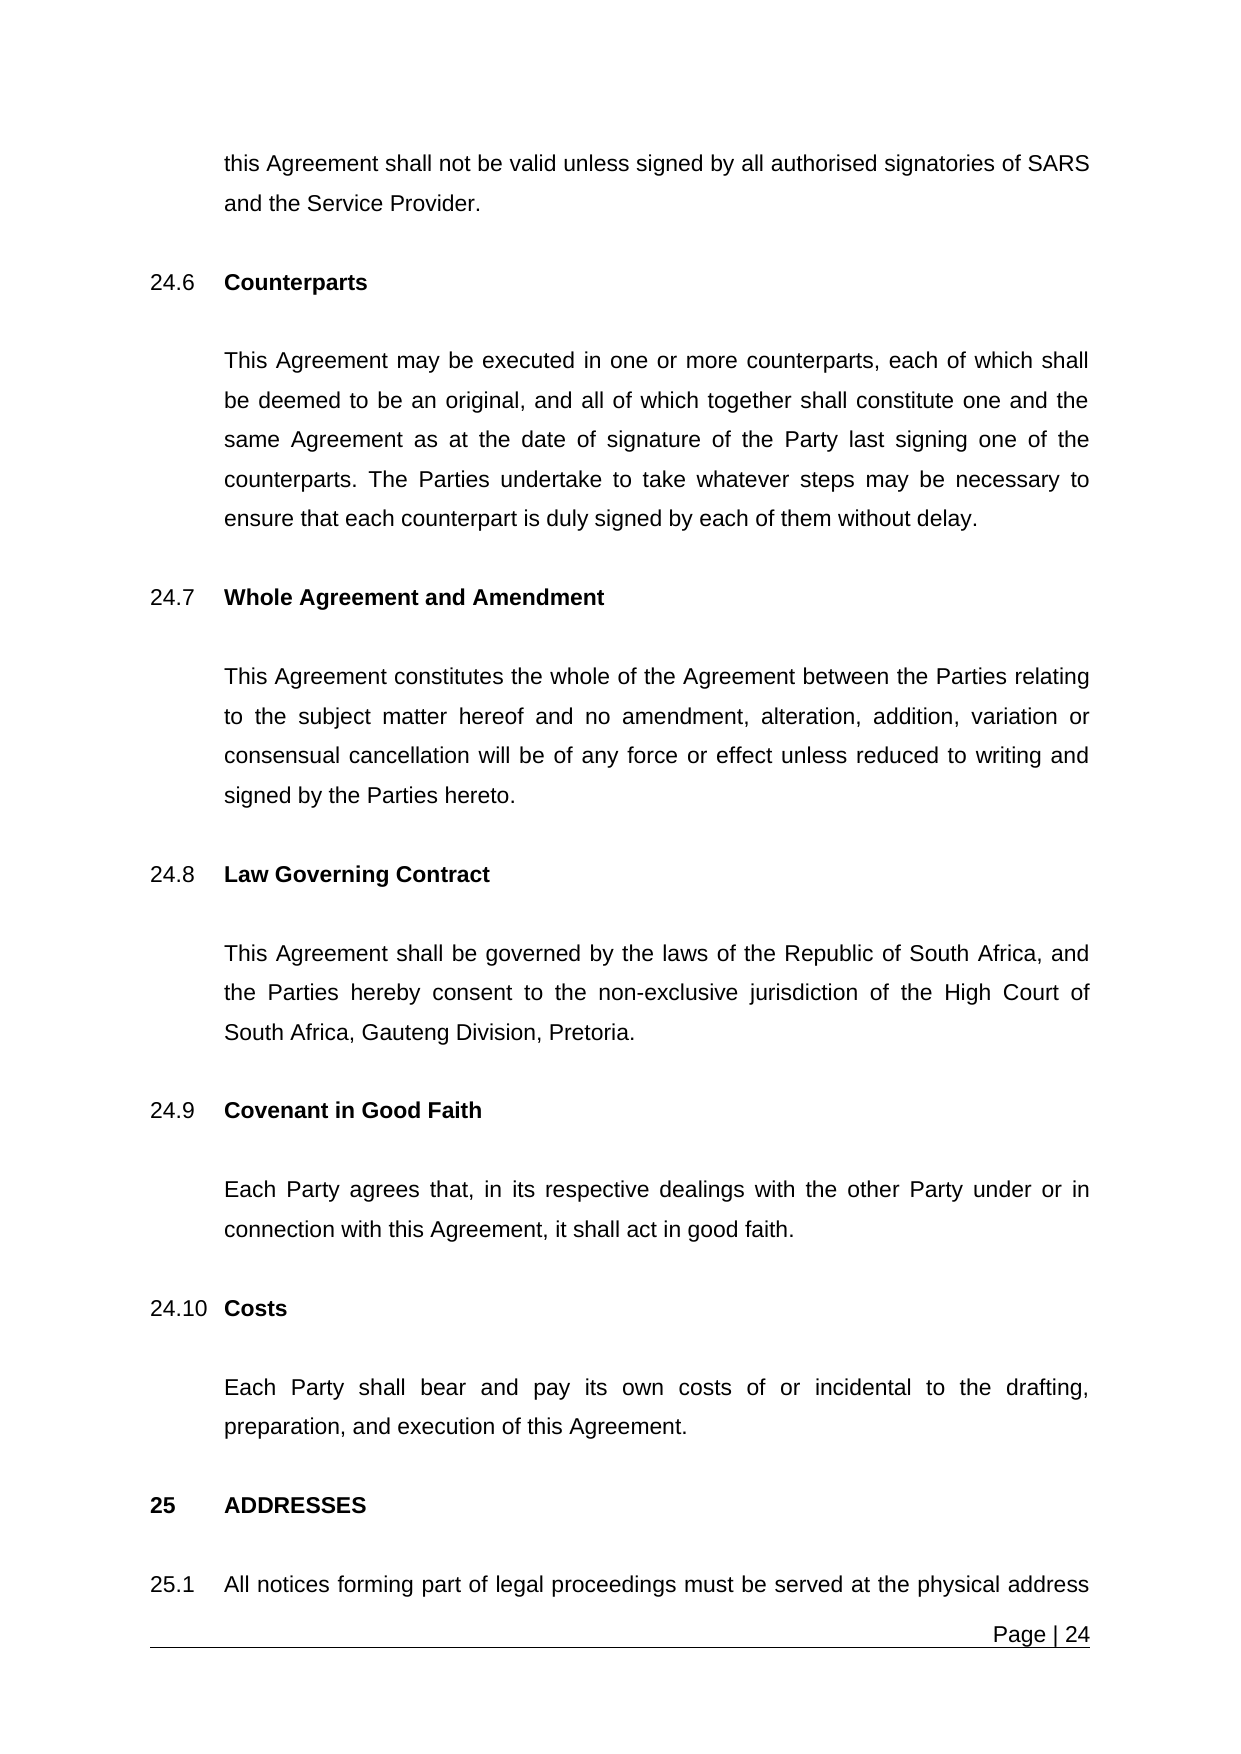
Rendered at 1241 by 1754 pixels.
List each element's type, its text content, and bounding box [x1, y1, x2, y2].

list ADDRESSES [150, 1492, 1090, 1519]
list Costs [150, 1295, 1090, 1321]
list Counterparts [150, 268, 1090, 295]
text This Agreement constitutes the whole of the Agreement between the Parties relating to the subject matter hereof and no amendment, alteration, addition, variation or consensual cancellation will be of any force or effect unless reduced to writing and signed by the Parties hereto. [224, 663, 1090, 808]
text Each Party agrees that, in its respective dealings with the other Party under or in connection with this Agreement, it shall act in good faith. [224, 1176, 1090, 1242]
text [224, 150, 1090, 216]
text This Agreement shall be governed by the laws of the Republic of South Africa, and the Parties hereby consent to the non-exclusive jurisdiction of the High Court of South Africa, Gauteng Division, Pretoria. [224, 939, 1090, 1045]
list Law Governing Contract [150, 861, 1090, 887]
list Whole Agreement and Amendment [150, 584, 1090, 611]
text Each Party shall bear and pay its own costs of or incidental to the drafting, preparation, and execution of this Agreement. [224, 1374, 1090, 1440]
text This Agreement may be executed in one or more counterparts, each of which shall be deemed to be an original, and all of which together shall constitute one and the same Agreement as at the date of signature of the Party last signing one of the counterparts. The Parties undertake to take whatever steps may be necessary to ensure that each counterpart is duly signed by each of them without delay. [224, 347, 1090, 532]
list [150, 1571, 1090, 1598]
list Covenant in Good Faith [150, 1097, 1090, 1124]
